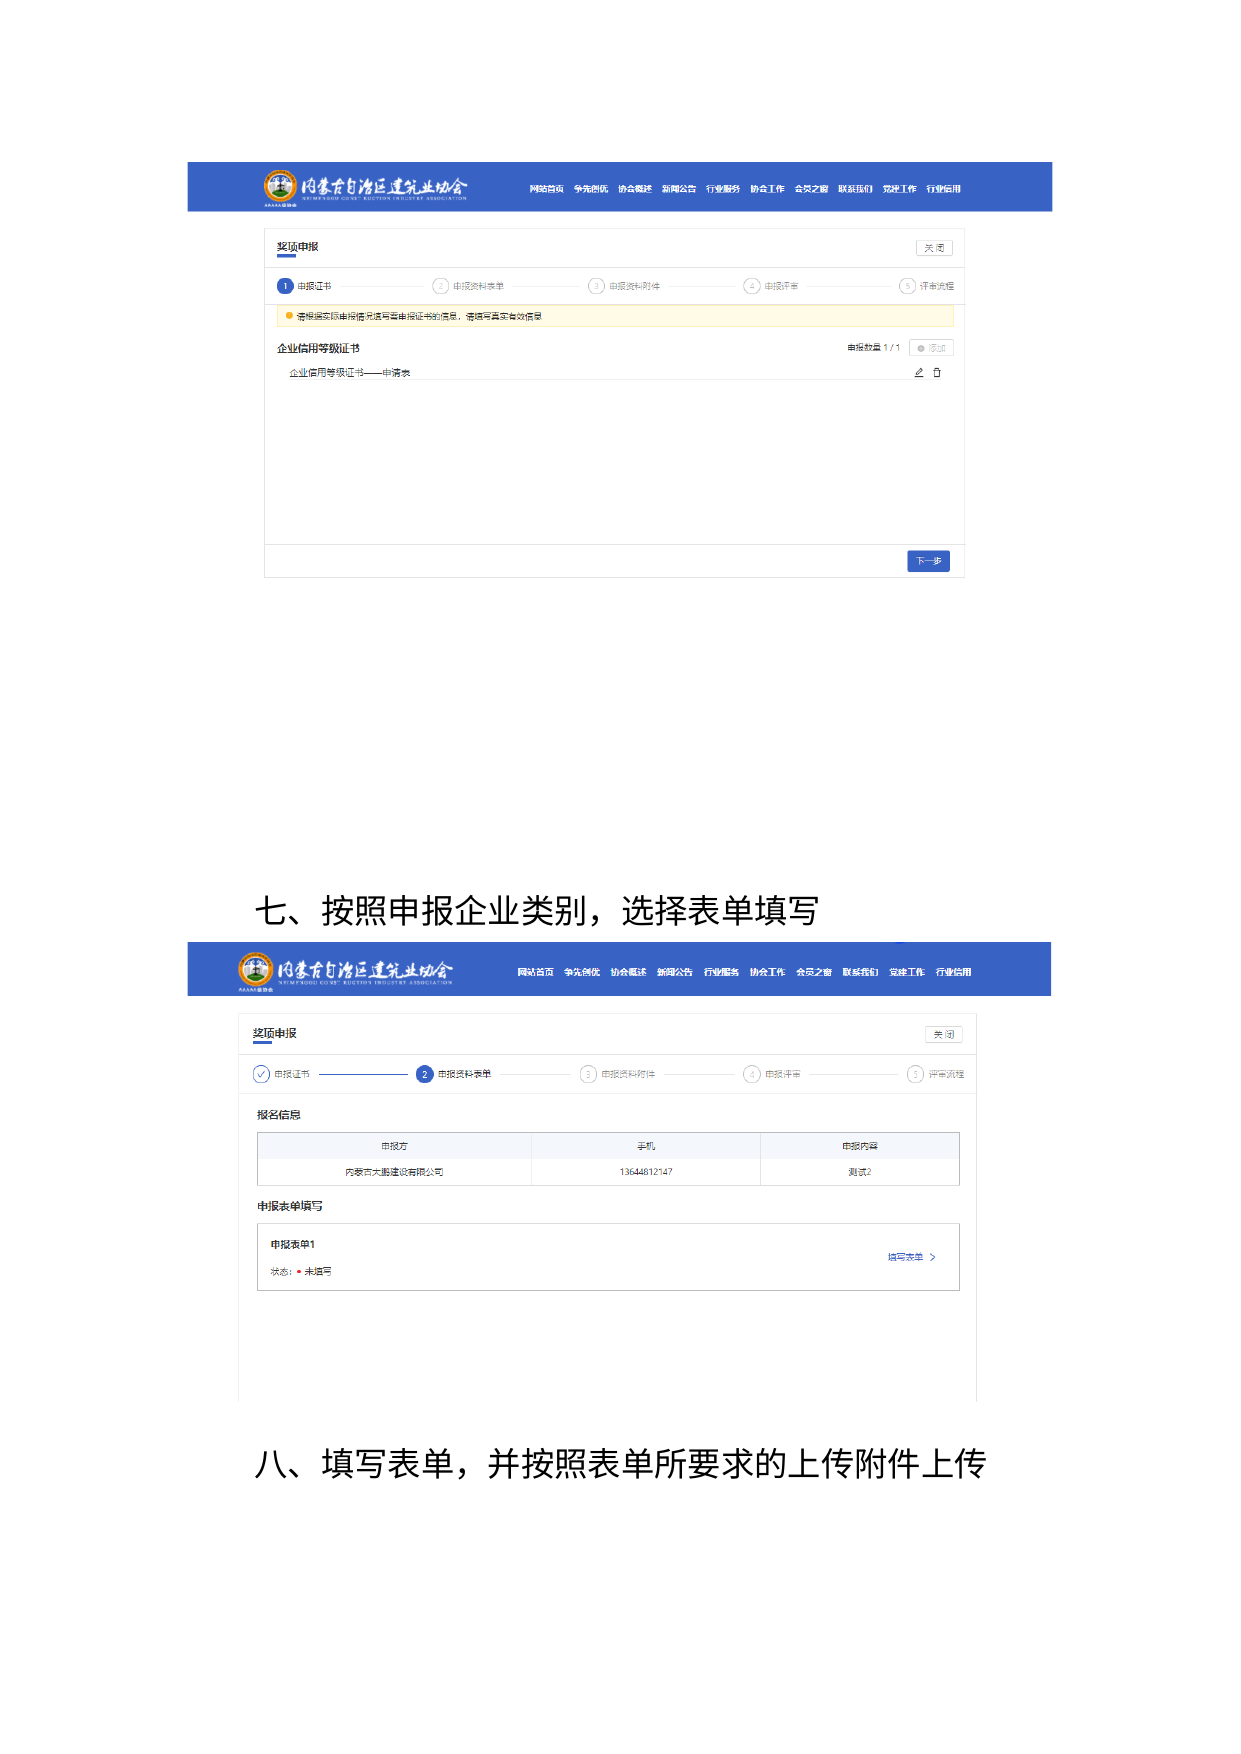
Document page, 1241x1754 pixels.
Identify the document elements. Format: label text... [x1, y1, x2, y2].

list 按照申报企业类别，选择表单填写 [187, 877, 1053, 942]
picture [187, 942, 1052, 1402]
picture [187, 162, 1053, 589]
list 填写表单，并按照表单所要求的上传附件上传 [187, 1429, 1053, 1494]
